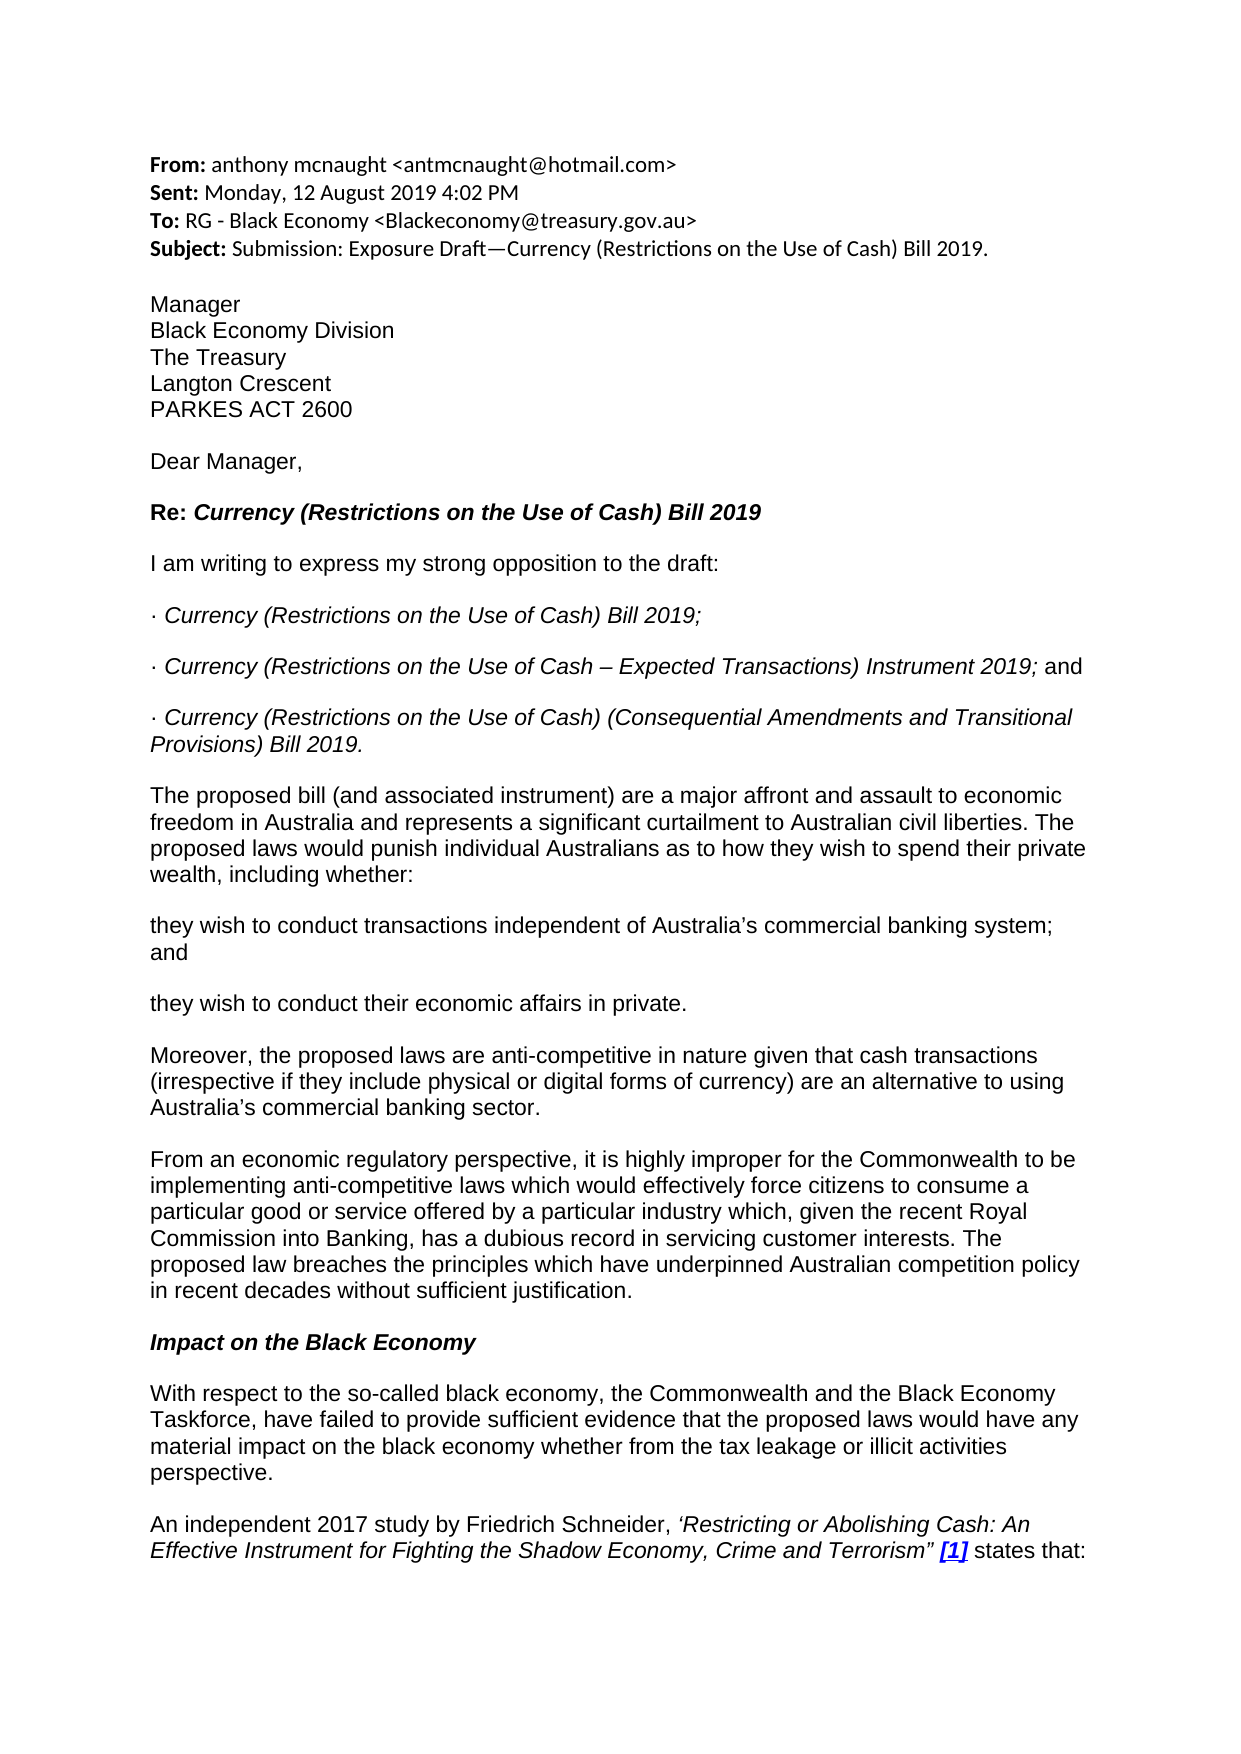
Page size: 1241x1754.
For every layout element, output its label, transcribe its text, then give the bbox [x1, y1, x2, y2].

text Impact on the Black Economy [150, 1329, 1090, 1355]
text · Currency (Restrictions on the Use of Cash) Bill 2019; [150, 602, 1090, 628]
text From: anthony mcnaught <antmcnaught@hotmail.com> Sent: Monday, 12 August 2019 4:02 PM To: RG - Black Economy <Blackeconomy@treasury.gov.au> Subject: Submission: Exposure Draft—Currency (Restrictions on the Use of Cash) Bill 2019. [150, 150, 1090, 262]
text Langton Crescent [150, 370, 1090, 396]
text With respect to the so-called black economy, the Commonwealth and the Black Economy Taskforce, have failed to provide sufficient evidence that the proposed laws would have any material impact on the black economy whether from the tax leakage or illicit activities perspective. [150, 1380, 1090, 1486]
text PARKES ACT 2600 [150, 396, 1090, 423]
text An independent 2017 study by Friedrich Schneider, ‘Restricting or Abolishing Cash: An Effective Instrument for Fighting the Shadow Economy, Crime and Terrorism” [1] states that: [150, 1511, 1090, 1563]
text Dear Manager, [150, 448, 1090, 474]
text · Currency (Restrictions on the Use of Cash – Expected Transactions) Instrument 2019; and [150, 653, 1090, 679]
text Black Economy Division [150, 317, 1090, 343]
text Re: Currency (Restrictions on the Use of Cash) Bill 2019 [150, 499, 1090, 525]
text Manager [150, 291, 1090, 317]
text The Treasury [150, 343, 1090, 370]
text · Currency (Restrictions on the Use of Cash) (Consequential Amendments and Transitional Provisions) Bill 2019. [150, 704, 1090, 757]
text they wish to conduct transactions independent of Australia’s commercial banking system; and [150, 912, 1090, 965]
text The proposed bill (and associated instrument) are a major affront and assault to economic freedom in Australia and represents a significant curtailment to Australian civil liberties. The proposed laws would punish individual Australians as to how they wish to spend their private wealth, including whether: [150, 782, 1090, 887]
text Moreover, the proposed laws are anti-competitive in nature given that cash transactions (irrespective if they include physical or digital forms of currency) are an alternative to using Australia’s commercial banking sector. [150, 1042, 1090, 1121]
text I am writing to express my strong opposition to the draft: [150, 550, 1090, 577]
text they wish to conduct their economic affairs in private. [150, 990, 1090, 1017]
text From an economic regulatory perspective, it is highly improper for the Commonwealth to be implementing anti-competitive laws which would effectively force citizens to consume a particular good or service offered by a particular industry which, given the recent Royal Commission into Banking, has a dubious record in servicing customer interests. The proposed law breaches the principles which have underpinned Australian competition policy in recent decades without sufficient justification. [150, 1146, 1090, 1304]
